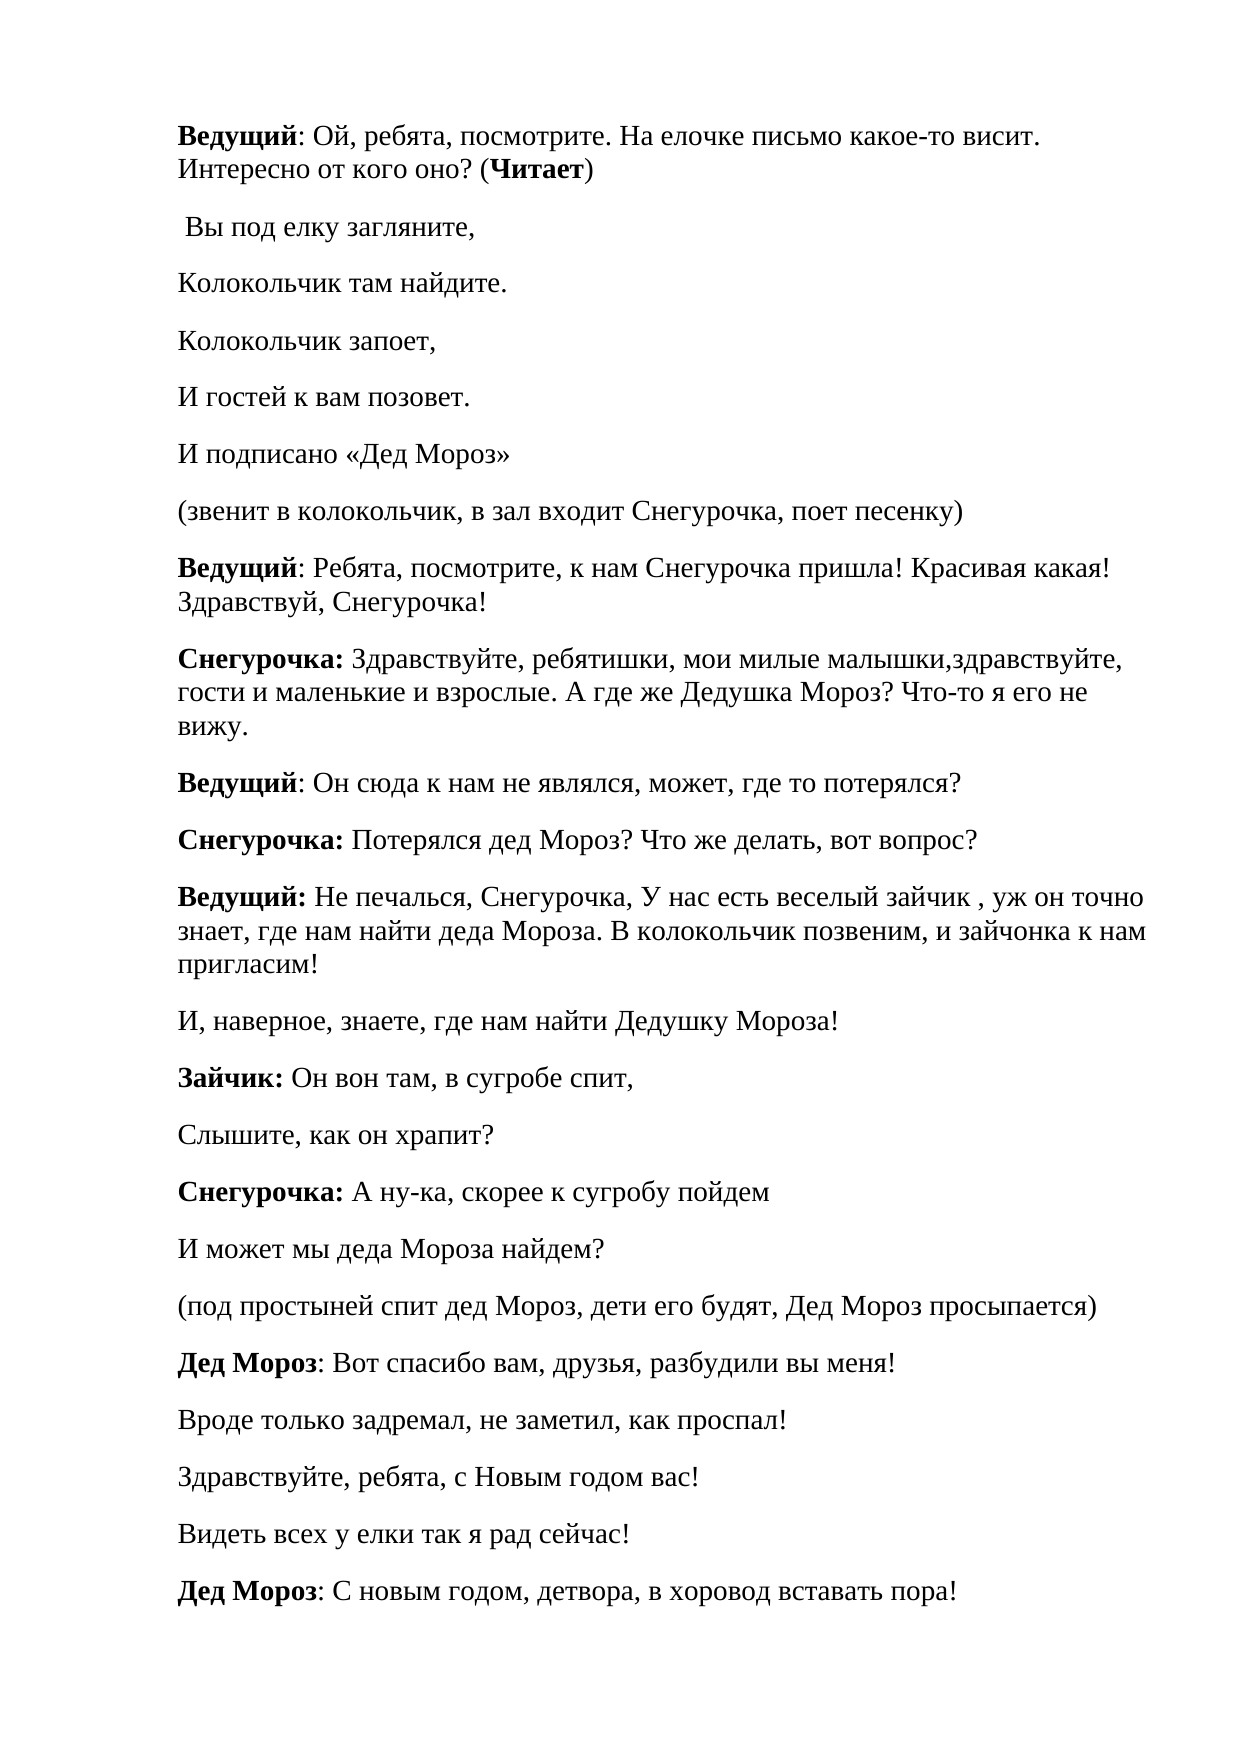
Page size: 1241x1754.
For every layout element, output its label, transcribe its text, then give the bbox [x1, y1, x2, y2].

text Снегурочка: А ну-ка, скорее к сугробу пойдем [177, 1174, 1152, 1208]
text Вы под елку загляните, [177, 209, 1152, 242]
text (под простыней спит дед Мороз, дети его будят, Дед Мороз просыпается) [177, 1288, 1152, 1322]
text Дед Мороз: С новым годом, детвора, в хоровод вставать пора! [177, 1573, 1152, 1606]
text Ведущий: Не печалься, Снегурочка, У нас есть веселый зайчик , уж он точно знает, где нам найти деда Мороза. В колокольчик позвеним, и зайчонка к нам пригласим! [177, 879, 1152, 980]
text Снегурочка: Здравствуйте, ребятишки, мои милые малышки,здравствуйте, гости и маленькие и взрослые. А где же Дедушка Мороз? Что-то я его не вижу. [177, 641, 1152, 742]
text Ведущий: Ребята, посмотрите, к нам Снегурочка пришла! Красивая какая! Здравствуй, Снегурочка! [177, 551, 1152, 618]
text Вроде только задремал, не заметил, как проспал! [177, 1402, 1152, 1436]
text И, наверное, знаете, где нам найти Дедушку Мороза! [177, 1003, 1152, 1037]
text Ведущий: Ой, ребята, посмотрите. На елочке письмо какое-то висит. Интересно от кого оно? (Читает) [177, 118, 1152, 185]
text (звенит в колокольчик, в зал входит Снегурочка, поет песенку) [177, 493, 1152, 527]
text Дед Мороз: Вот спасибо вам, друзья, разбудили вы меня! [177, 1345, 1152, 1378]
text Зайчик: Он вон там, в сугробе спит, [177, 1060, 1152, 1094]
text Ведущий: Он сюда к нам не являлся, может, где то потерялся? [177, 765, 1152, 799]
text И может мы деда Мороза найдем? [177, 1231, 1152, 1264]
text Видеть всех у елки так я рад сейчас! [177, 1516, 1152, 1549]
text Колокольчик там найдите. [177, 266, 1152, 299]
text И подписано «Дед Мороз» [177, 437, 1152, 470]
text Слышите, как он храпит? [177, 1117, 1152, 1151]
text Снегурочка: Потерялся дед Мороз? Что же делать, вот вопрос? [177, 822, 1152, 856]
text Колокольчик запоет, [177, 323, 1152, 356]
text Здравствуйте, ребята, с Новым годом вас! [177, 1459, 1152, 1492]
text И гостей к вам позовет. [177, 379, 1152, 413]
